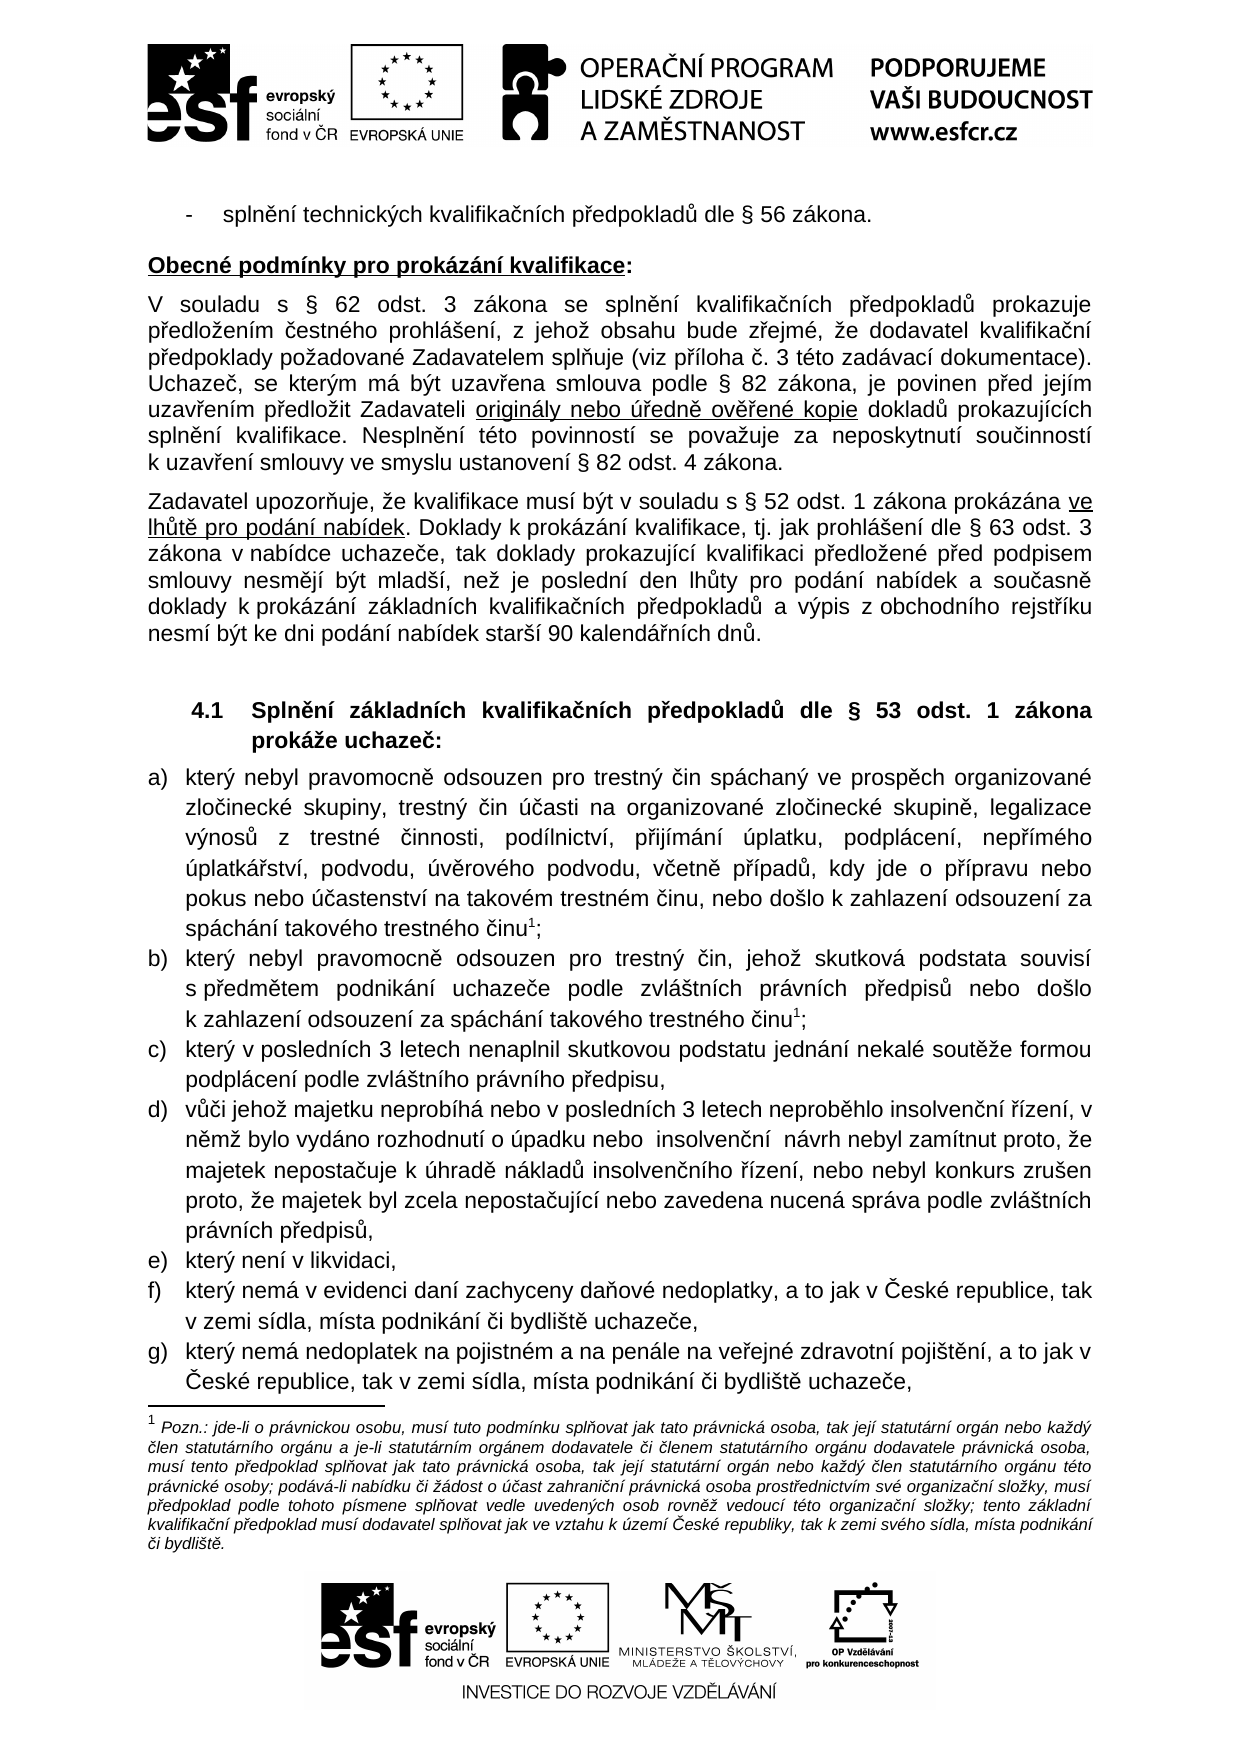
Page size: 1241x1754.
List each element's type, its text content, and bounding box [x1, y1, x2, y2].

text V souladu s § 62 odst. 3 zákona se splnění kvalifikačních předpokladů prokazuje předložením čestného prohlášení, z jehož obsahu bude zřejmé, že dodavatel kvalifikační předpoklady požadované Zadavatelem splňuje (viz příloha č. 3 této zadávací dokumentace). Uchazeč, se kterým má být uzavřena smlouva podle § 82 zákona, je povinen před jejím uzavřením předložit Zadavateli originály nebo úředně ověřené kopie dokladů prokazujících splnění kvalifikace. Nesplnění této povinností se považuje za neposkytnutí součinností k uzavření smlouvy ve smyslu ustanovení § 82 odst. 4 zákona. [148, 291, 1092, 475]
list který není v likvidaci, [148, 1247, 1092, 1273]
picture [303, 1571, 937, 1710]
text Zadavatel upozorňuje, že kvalifikace musí být v souladu s § 52 odst. 1 zákona prokázána ve lhůtě pro podání nabídek. Doklady k prokázání kvalifikace, tj. jak prohlášení dle § 63 odst. 3 zákona v nabídce uchazeče, tak doklady prokazující kvalifikaci předložené před podpisem smlouvy nesmějí být mladší, než je poslední den lhůty pro podání nabídek a současně doklady k prokázání základních kvalifikačních předpokladů a výpis z obchodního rejstříku nesmí být ke dni podání nabídek starší 90 kalendářních dnů. [148, 488, 1092, 646]
text Obecné podmínky pro prokázání kvalifikace: [148, 252, 1092, 278]
list který nemá v evidenci daní zachyceny daňové nedoplatky, a to jak v České republice, tak v zemi sídla, místa podnikání či bydliště uchazeče, [148, 1277, 1092, 1334]
list který nebyl pravomocně odsouzen pro trestný čin spáchaný ve prospěch organizované zločinecké skupiny, trestný čin účasti na organizované zločinecké skupině, legalizace výnosů z trestné činnosti, podílnictví, přijímání úplatku, podplácení, nepřímého úplatkářství, podvodu, úvěrového podvodu, včetně případů, kdy jde o přípravu nebo pokus nebo účastenství na takovém trestném činu, nebo došlo k zahlazení odsouzení za spáchání takového trestného činu; [148, 764, 1092, 941]
list který nemá nedoplatek na pojistném a na penále na veřejné zdravotní pojištění, a to jak v České republice, tak v zemi sídla, místa podnikání či bydliště uchazeče, [148, 1338, 1092, 1394]
list splnění technických kvalifikačních předpokladů dle § 56 zákona. [185, 201, 1092, 227]
list který v posledních 3 letech nenaplnil skutkovou podstatu jednání nekalé soutěže formou podplácení podle zvláštního právního předpisu, [148, 1036, 1092, 1092]
list vůči jehož majetku neprobíhá nebo v posledních 3 letech neproběhlo insolvenční řízení, v němž bylo vydáno rozhodnutí o úpadku nebo insolvenční návrh nebyl zamítnut proto, že majetek nepostačuje k úhradě nákladů insolvenčního řízení, nebo nebyl konkurs zrušen proto, že majetek byl zcela nepostačující nebo zavedena nucená správa podle zvláštních právních předpisů, [148, 1096, 1092, 1243]
list který nebyl pravomocně odsouzen pro trestný čin, jehož skutková podstata souvisí s předmětem podnikání uchazeče podle zvláštních právních předpisů nebo došlo k zahlazení odsouzení za spáchání takového trestného činu1; [148, 945, 1092, 1032]
picture [147, 44, 1093, 147]
subtitle Splnění základních kvalifikačních předpokladů dle § 53 odst. 1 zákona prokáže uchazeč: [191, 697, 1092, 754]
